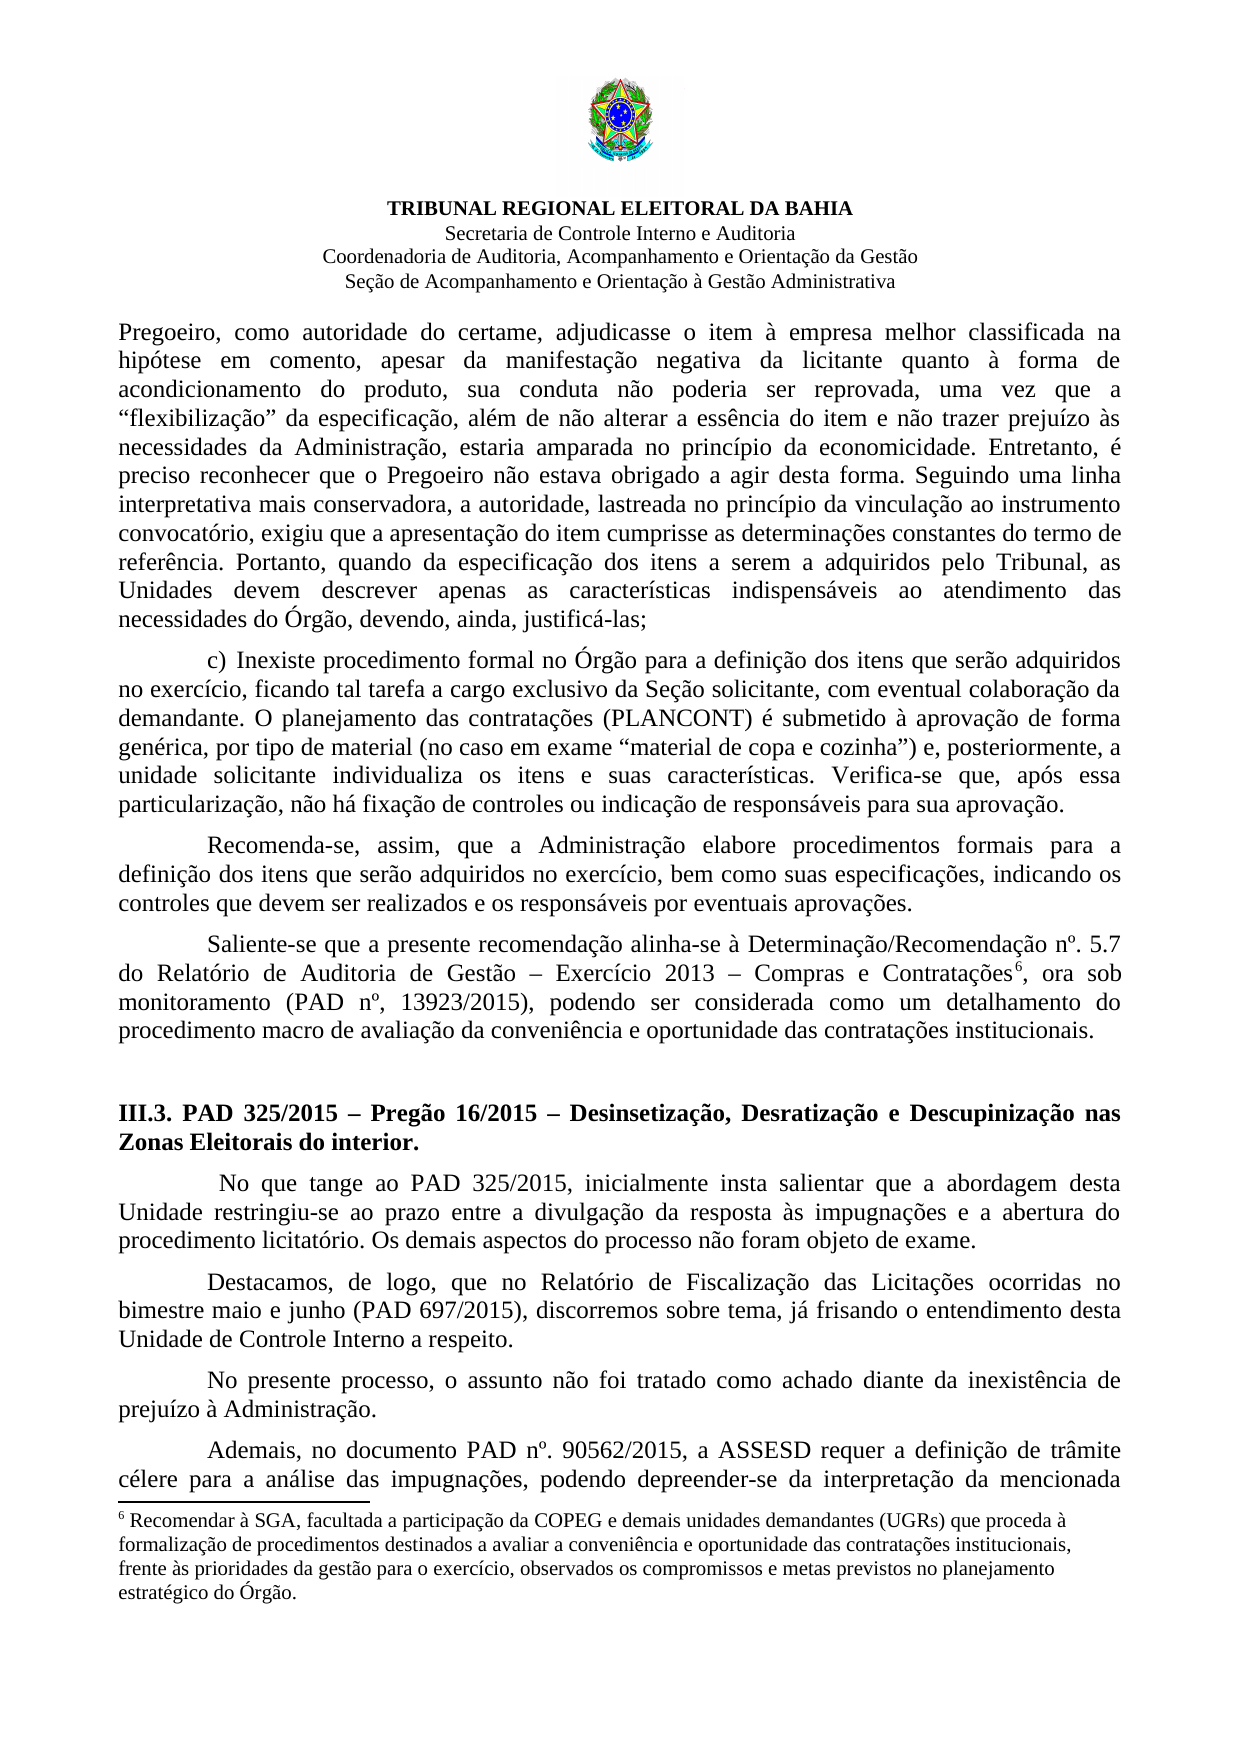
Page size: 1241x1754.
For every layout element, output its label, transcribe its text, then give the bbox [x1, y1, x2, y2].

text III.3. PAD 325/2015 – Pregão 16/2015 – Desinsetização, Desratização e Descupinização nas Zonas Eleitorais do interior. [118, 1098, 1122, 1155]
list Saliente-se que a presente recomendação alinha-se à Determinação/Recomendação nº. 5.7 do Relatório de Auditoria de Gestão – Exercício 2013 – Compras e Contratações, ora sob monitoramento (PAD nº, 13923/2015), podendo ser considerada como um detalhamento do procedimento macro de avaliação da conveniência e oportunidade das contratações institucionais. [118, 929, 1122, 1044]
list Recomenda-se, assim, que a Administração elabore procedimentos formais para a definição dos itens que serão adquiridos no exercício, bem como suas especificações, indicando os controles que devem ser realizados e os responsáveis por eventuais aprovações. [118, 830, 1122, 917]
list Inexiste procedimento formal no Órgão para a definição dos itens que serão adquiridos no exercício, ficando tal tarefa a cargo exclusivo da Seção solicitante, com eventual colaboração da demandante. O planejamento das contratações (PLANCONT) é submetido à aprovação de forma genérica, por tipo de material (no caso em exame “material de copa e cozinha”) e, posteriormente, a unidade solicitante individualiza os itens e suas características. Verifica-se que, após essa particularização, não há fixação de controles ou indicação de responsáveis para sua aprovação. [118, 645, 1122, 818]
text Destacamos, de logo, que no Relatório de Fiscalização das Licitações ocorridas no bimestre maio e junho (PAD 697/2015), discorremos sobre tema, já frisando o entendimento desta Unidade de Controle Interno a respeito. [118, 1267, 1122, 1353]
text No que tange ao PAD 325/2015, inicialmente insta salientar que a abordagem desta Unidade restringiu-se ao prazo entre a divulgação da resposta às impugnações e a abertura do procedimento licitatório. Os demais aspectos do processo não foram objeto de exame. [118, 1168, 1122, 1254]
text No presente processo, o assunto não foi tratado como achado diante da inexistência de prejuízo à Administração. [118, 1365, 1122, 1423]
picture [555, 76, 685, 197]
